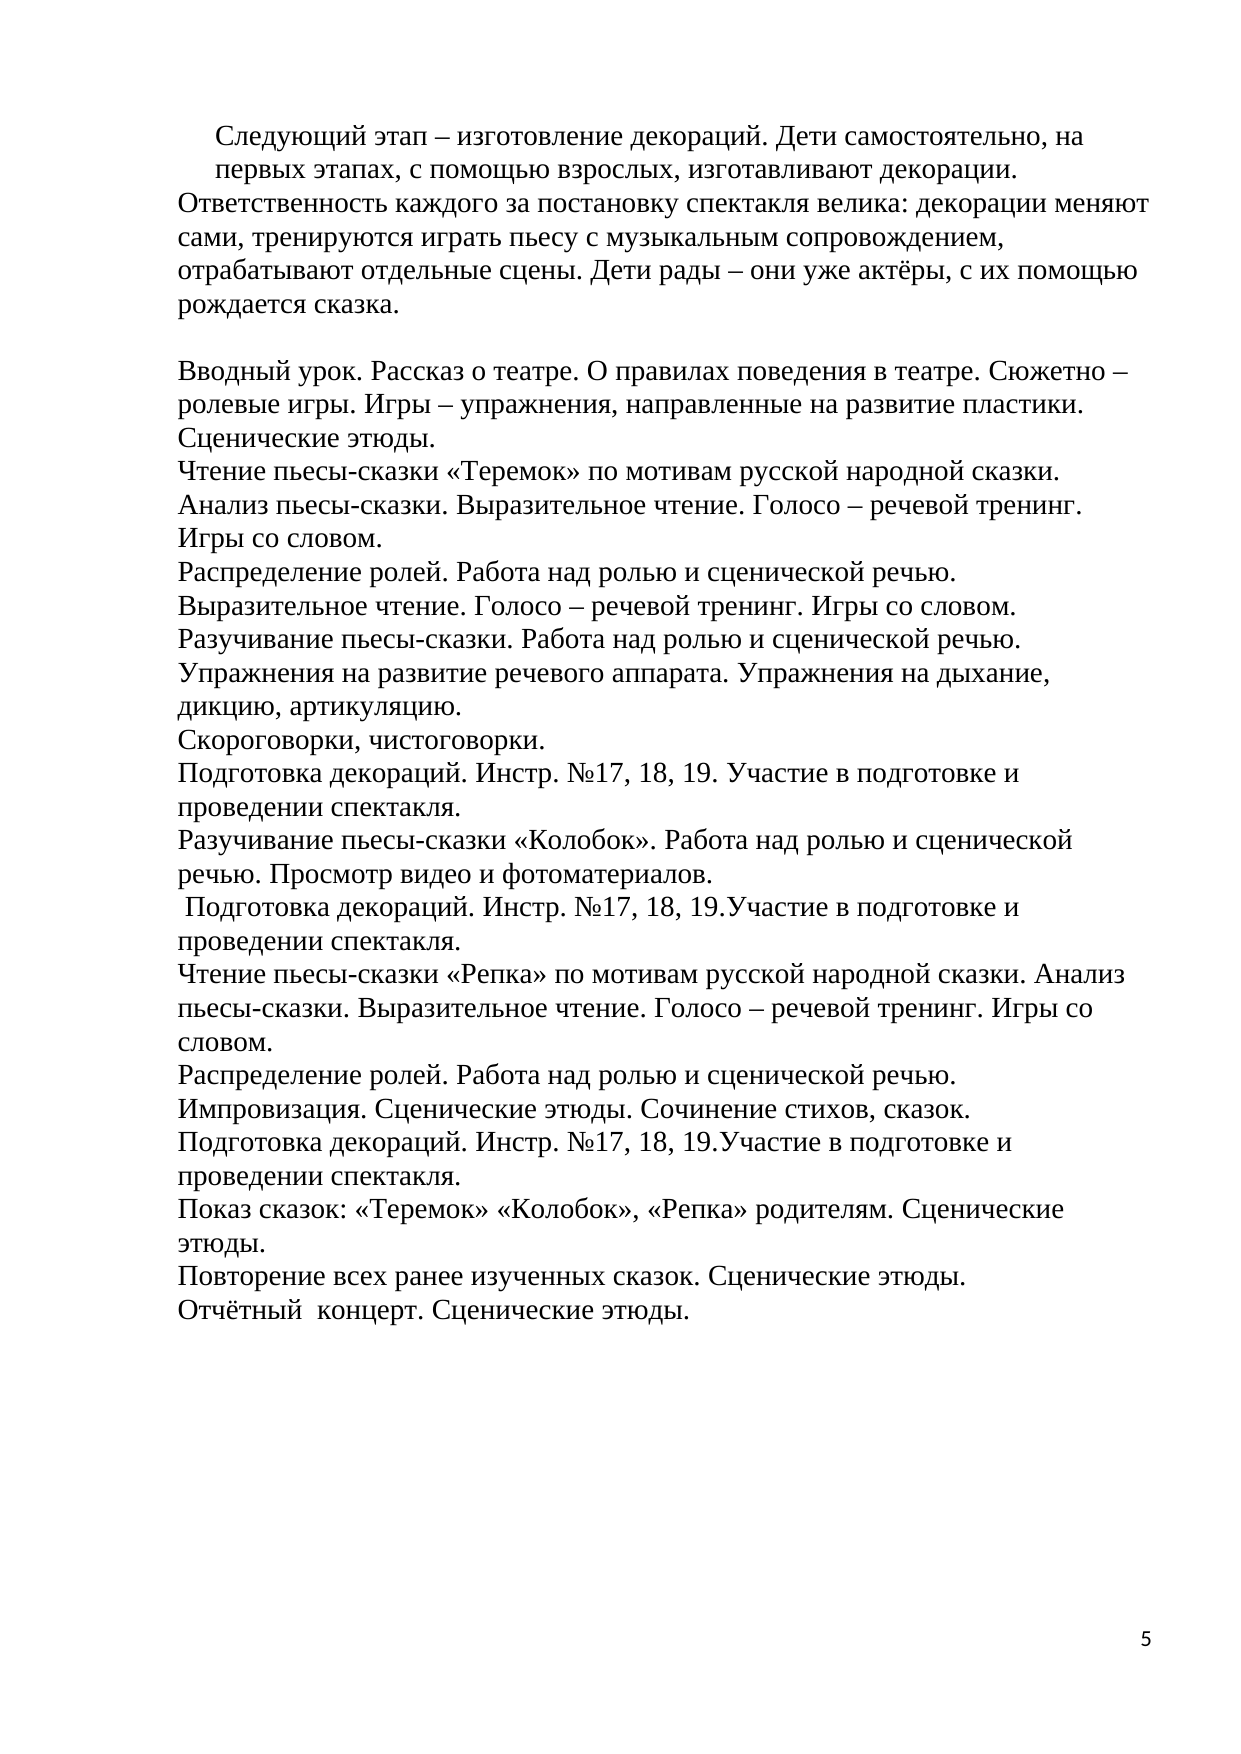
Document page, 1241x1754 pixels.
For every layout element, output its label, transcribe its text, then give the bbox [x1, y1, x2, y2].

text Чтение пьесы-сказки «Теремок» по мотивам русской народной сказки. Анализ пьесы-сказки. Выразительное чтение. Голосо – речевой тренинг. Игры со словом. [177, 453, 1152, 554]
text Повторение всех ранее изученных сказок. Сценические этюды. [177, 1258, 1152, 1292]
text Подготовка декораций. Инстр. №17, 18, 19. Участие в подготовке и проведении спектакля. [177, 755, 1152, 822]
text Вводный урок. Рассказ о театре. О правилах поведения в театре. Сюжетно – ролевые игры. Игры – упражнения, направленные на развитие пластики. Сценические этюды. [177, 353, 1152, 453]
text Разучивание пьесы-сказки «Колобок». Работа над ролью и сценической речью. Просмотр видео и фотоматериалов. [177, 822, 1152, 889]
text Скороговорки, чистоговорки. [177, 722, 1152, 755]
text Чтение пьесы-сказки «Репка» по мотивам русской народной сказки. Анализ пьесы-сказки. Выразительное чтение. Голосо – речевой тренинг. Игры со словом. [177, 957, 1152, 1057]
text Разучивание пьесы-сказки. Работа над ролью и сценической речью. Упражнения на развитие речевого аппарата. Упражнения на дыхание, дикцию, артикуляцию. [177, 621, 1152, 722]
text Показ сказок: «Теремок» «Колобок», «Репка» родителям. Сценические этюды. [177, 1191, 1152, 1258]
text Ответственность каждого за постановку спектакля велика: декорации меняют сами, тренируются играть пьесу с музыкальным сопровождением, отрабатывают отдельные сцены. Дети рады – они уже актёры, с их помощью рождается сказка. [177, 185, 1152, 319]
text Следующий этап – изготовление декораций. Дети самостоятельно, на первых этапах, с помощью взрослых, изготавливают декорации. [215, 118, 1152, 185]
text Подготовка декораций. Инстр. №17, 18, 19.Участие в подготовке и проведении спектакля. [177, 889, 1152, 957]
text Отчётный концерт. Сценические этюды. [177, 1292, 1152, 1326]
text Распределение ролей. Работа над ролью и сценической речью. Импровизация. Сценические этюды. Сочинение стихов, сказок. [177, 1057, 1152, 1124]
text Распределение ролей. Работа над ролью и сценической речью. Выразительное чтение. Голосо – речевой тренинг. Игры со словом. [177, 554, 1152, 621]
text Подготовка декораций. Инстр. №17, 18, 19.Участие в подготовке и проведении спектакля. [177, 1124, 1152, 1191]
